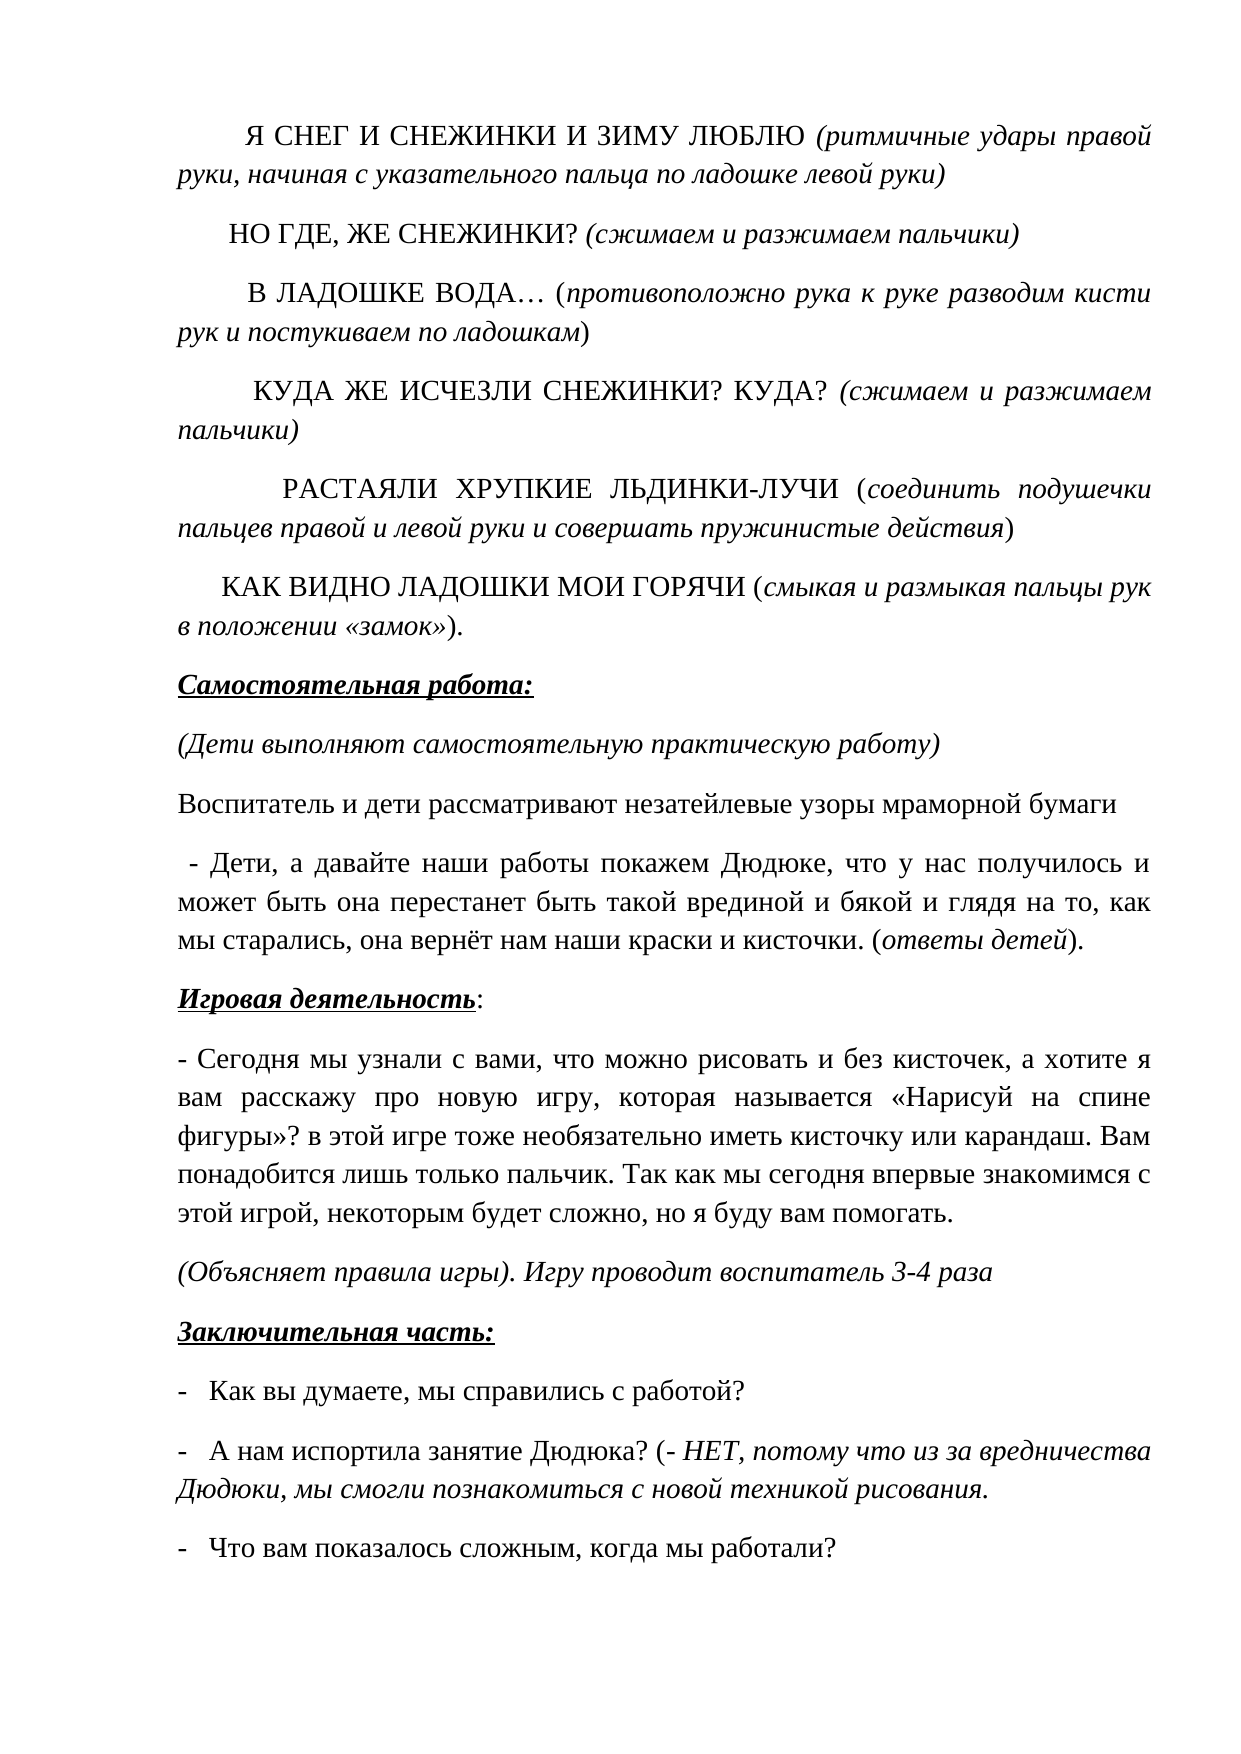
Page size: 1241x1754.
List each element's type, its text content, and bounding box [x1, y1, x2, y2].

text РАСТАЯЛИ ХРУПКИЕ ЛЬДИНКИ-ЛУЧИ (соединить подушечки пальцев правой и левой руки и совершать пружинистые действия) [177, 471, 1152, 543]
text Самостоятельная работа: [177, 667, 1152, 701]
text КУДА ЖЕ ИСЧЕЗЛИ СНЕЖИНКИ? КУДА? (сжимаем и разжимаем пальчики) [177, 373, 1152, 445]
text - Что вам показалось сложным, когда мы работали? [177, 1531, 1152, 1564]
text В ЛАДОШКЕ ВОДА… (противоположно рука к руке разводим кисти рук и постукиваем по ладошкам) [177, 275, 1152, 347]
text КАК ВИДНО ЛАДОШКИ МОИ ГОРЯЧИ (смыкая и размыкая пальцы рук в положении «замок»). [177, 569, 1152, 641]
text - А нам испортила занятие Дюдюка? (- НЕТ, потому что из за вредничества Дюдюки, мы смогли познакомиться с новой техникой рисования. [177, 1433, 1152, 1505]
text НО ГДЕ, ЖЕ СНЕЖИНКИ? (сжимаем и разжимаем пальчики) [177, 216, 1152, 249]
text - Сегодня мы узнали с вами, что можно рисовать и без кисточек, а хотите я вам расскажу про новую игру, которая называется «Нарисуй на спине фигуры»? в этой игре тоже необязательно иметь кисточку или карандаш. Вам понадобится лишь только пальчик. Так как мы сегодня впервые знакомимся с этой игрой, некоторым будет сложно, но я буду вам помогать. [177, 1041, 1152, 1229]
text Игровая деятельность: [177, 982, 1152, 1015]
text Воспитатель и дети рассматривают незатейлевые узоры мраморной бумаги [177, 786, 1152, 819]
text (Дети выполняют самостоятельную практическую работу) [177, 726, 1152, 760]
text Я СНЕГ И СНЕЖИНКИ И ЗИМУ ЛЮБЛЮ (ритмичные удары правой руки, начиная с указательного пальца по ладошке левой руки) [177, 118, 1152, 190]
text - Дети, а давайте наши работы покажем Дюдюке, что у нас получилось и может быть она перестанет быть такой врединой и бякой и глядя на то, как мы старались, она вернёт нам наши краски и кисточки. (ответы детей). [177, 845, 1152, 956]
text Заключительная часть: [177, 1314, 1152, 1347]
text - Как вы думаете, мы справились с работой? [177, 1373, 1152, 1407]
text (Объясняет правила игры). Игру проводит воспитатель 3-4 раза [177, 1254, 1152, 1288]
